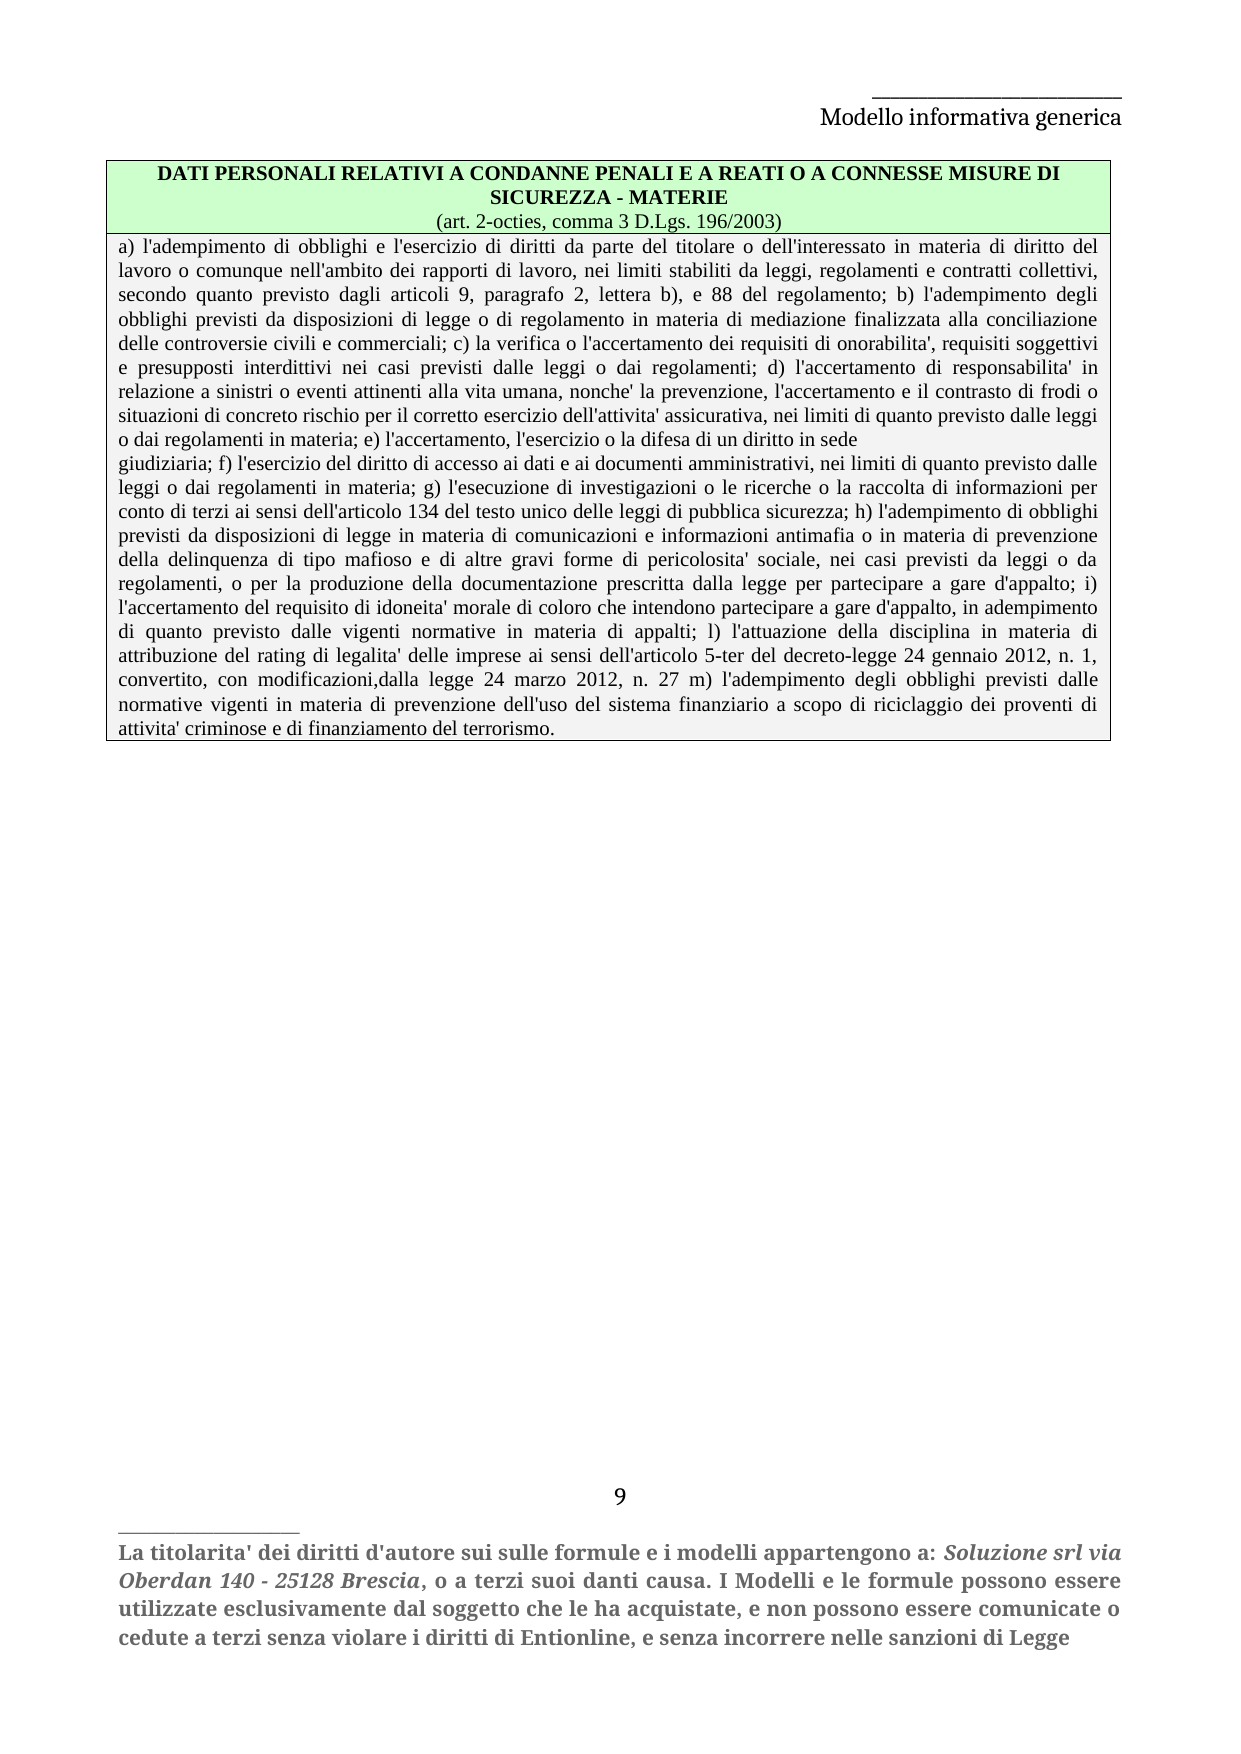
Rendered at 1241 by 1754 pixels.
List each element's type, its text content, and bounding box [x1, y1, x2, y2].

table_cell a) l'adempimento di obblighi e l'esercizio di diritti da parte del titolare o dell'interessato in materia di diritto del lavoro o comunque nell'ambito dei rapporti di lavoro, nei limiti stabiliti da leggi, regolamenti e contratti collettivi, secondo quanto previsto dagli articoli 9, paragrafo 2, lettera b), e 88 del regolamento; b) l'adempimento degli obblighi previsti da disposizioni di legge o di regolamento in materia di mediazione finalizzata alla conciliazione delle controversie civili e commerciali; c) la verifica o l'accertamento dei requisiti di onorabilita', requisiti soggettivi e presupposti interdittivi nei casi previsti dalle leggi o dai regolamenti; d) l'accertamento di responsabilita' in relazione a sinistri o eventi attinenti alla vita umana, nonche' la prevenzione, l'accertamento e il contrasto di frodi o situazioni di concreto rischio per il corretto esercizio dell'attivita' assicurativa, nei limiti di quanto previsto dalle leggi o dai regolamenti in materia; e) l'accertamento, l'esercizio o la difesa di un diritto in sede giudiziaria; f) l'esercizio del diritto di accesso ai dati e ai documenti amministrativi, nei limiti di quanto previsto dalle leggi o dai regolamenti in materia; g) l'esecuzione di investigazioni o le ricerche o la raccolta di informazioni per conto di terzi ai sensi dell'articolo 134 del testo unico delle leggi di pubblica sicurezza; h) l'adempimento di obblighi previsti da disposizioni di legge in materia di comunicazioni e informazioni antimafia o in materia di prevenzione della delinquenza di tipo mafioso e di altre gravi forme di pericolosita' sociale, nei casi previsti da leggi o da regolamenti, o per la produzione della documentazione prescritta dalla legge per partecipare a gare d'appalto; i) l'accertamento del requisito di idoneita' morale di coloro che intendono partecipare a gare d'appalto, in adempimento di quanto previsto dalle vigenti normative in materia di appalti; l) l'attuazione della disciplina in materia di attribuzione del rating di legalita' delle imprese ai sensi dell'articolo 5-ter del decreto-legge 24 gennaio 2012, n. 1, convertito, con modificazioni,dalla legge 24 marzo 2012, n. 27 m) l'adempimento degli obblighi previsti dalle normative vigenti in materia di prevenzione dell'uso del sistema finanziario a scopo di riciclaggio dei proventi di attivita' criminose e di finanziamento del terrorismo. [107, 234, 1110, 739]
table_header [107, 161, 1110, 233]
